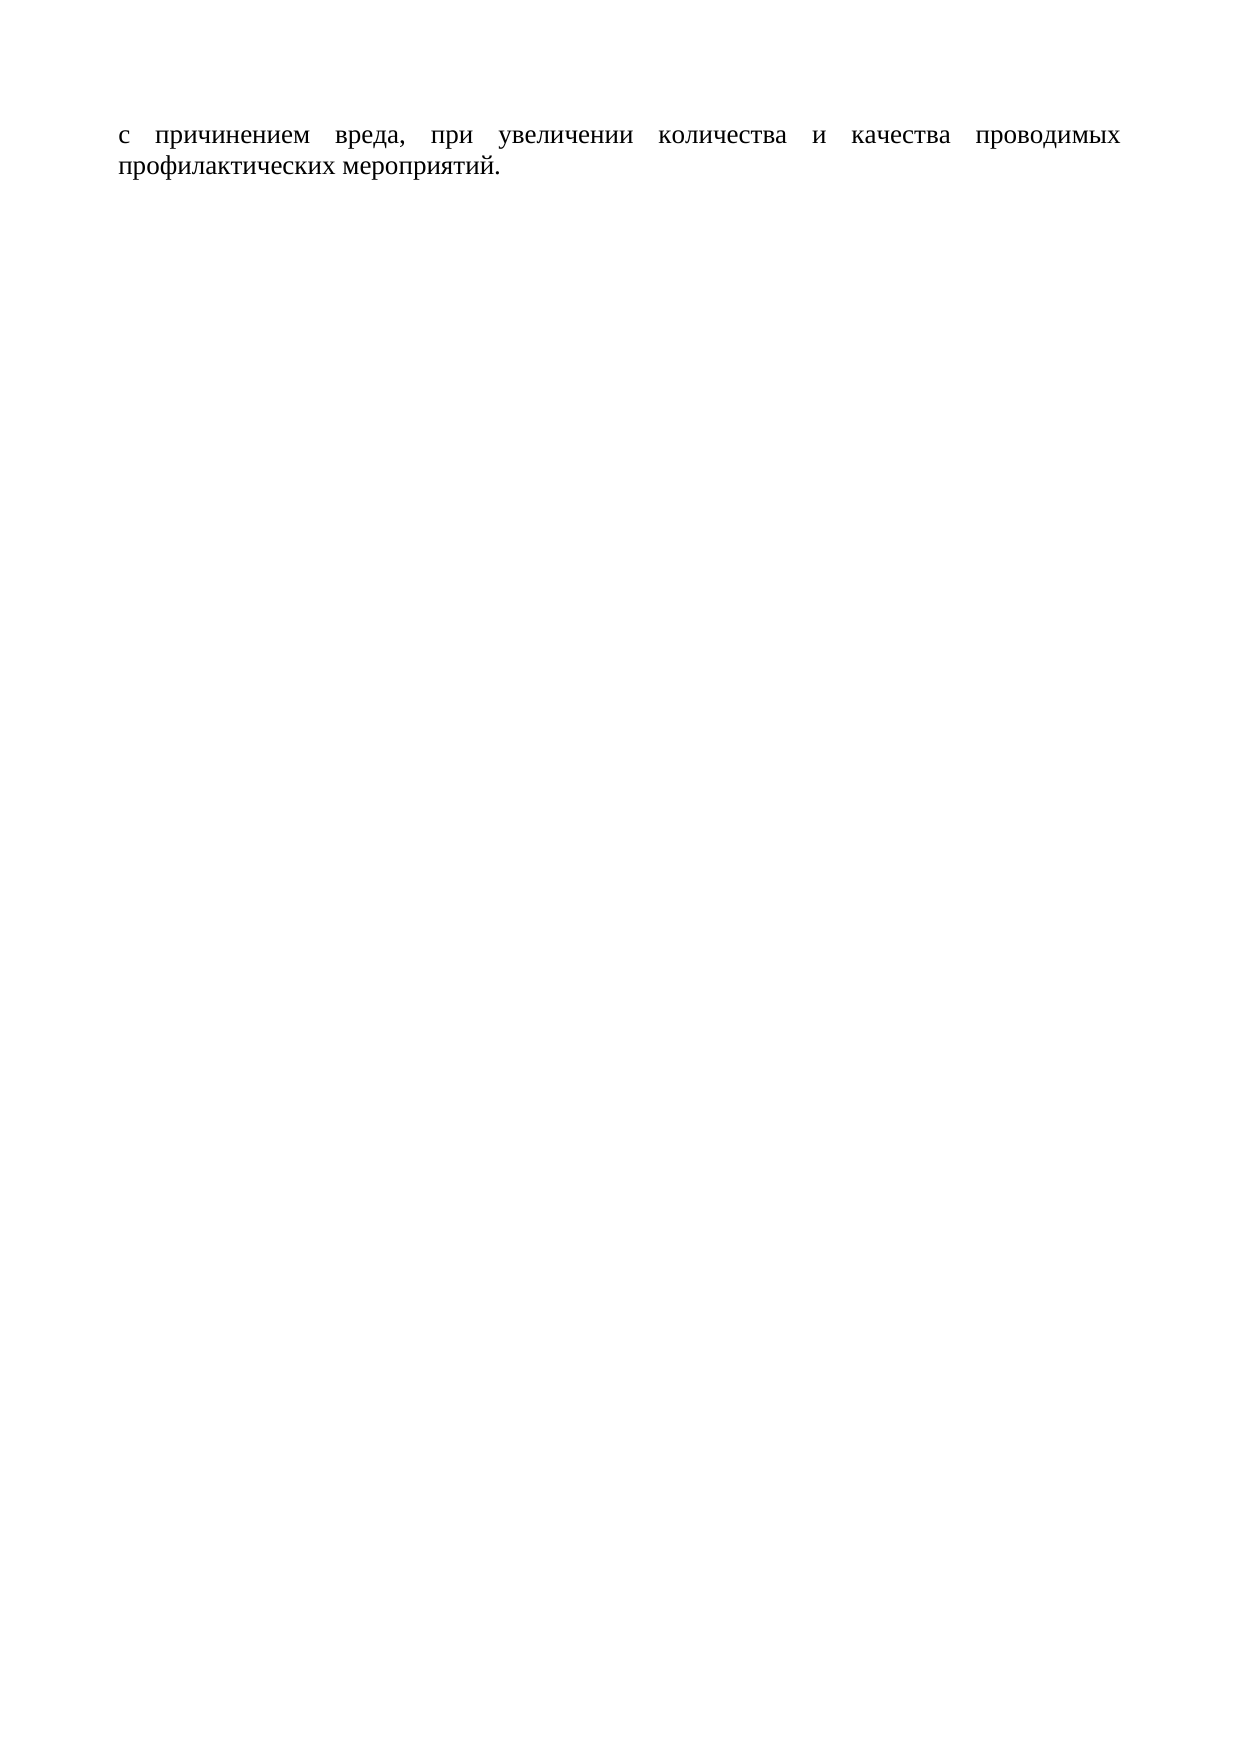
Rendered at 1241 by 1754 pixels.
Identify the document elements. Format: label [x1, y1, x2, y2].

text [118, 118, 1122, 180]
